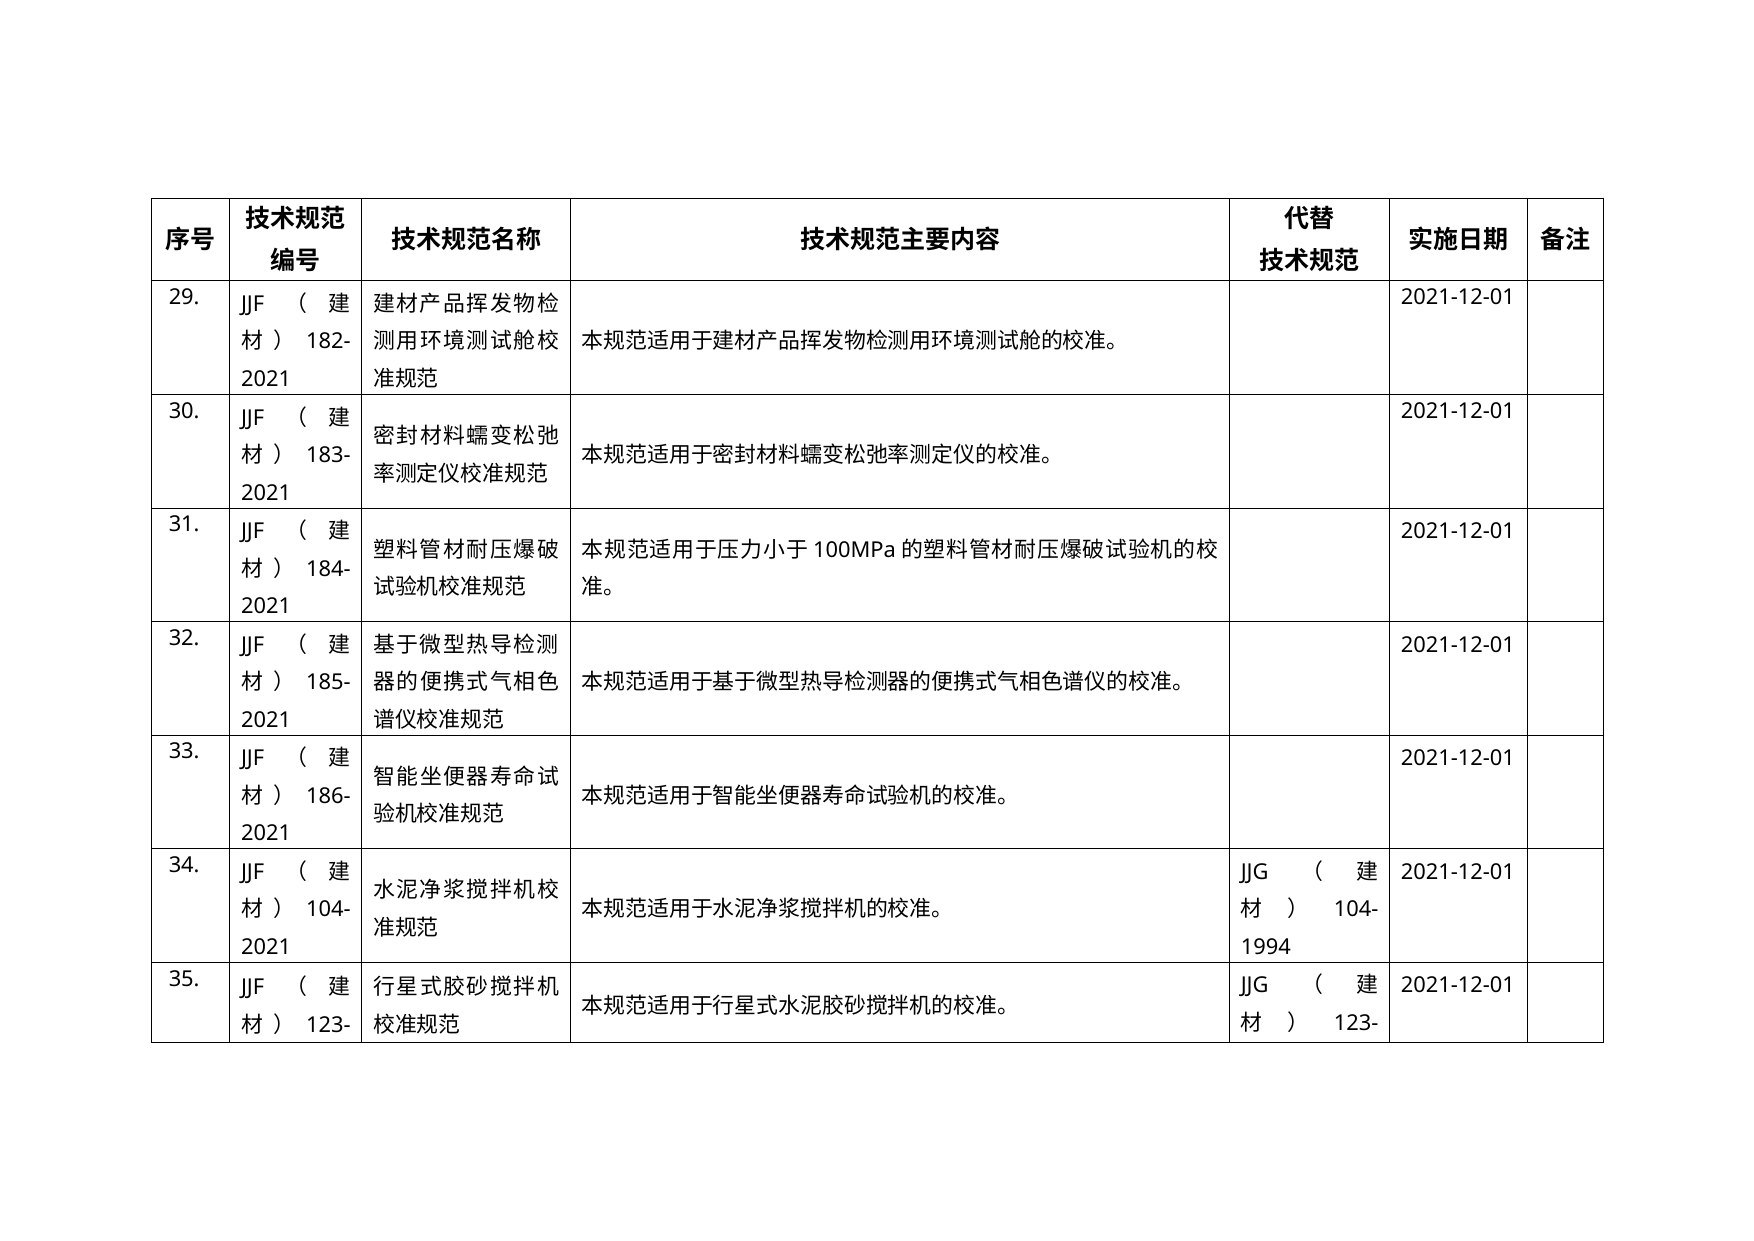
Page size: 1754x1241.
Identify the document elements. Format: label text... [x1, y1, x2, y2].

table_cell JJF（建材）184-2021 [230, 509, 361, 621]
table_cell [1230, 622, 1389, 734]
table_cell JJF（建材）123-2021 [230, 963, 361, 1042]
table_cell 行星式胶砂搅拌机校准规范 [362, 963, 570, 1042]
table_cell 本规范适用于密封材料蠕变松弛率测定仪的校准。 [571, 395, 1229, 507]
table_cell [152, 395, 229, 507]
table_header 代替 技术规范 [1230, 199, 1389, 280]
table_cell 2021-12-01 [1390, 849, 1527, 962]
table_cell 塑料管材耐压爆破试验机校准规范 [362, 509, 570, 621]
table_cell [1230, 736, 1389, 848]
table_cell [1528, 736, 1603, 848]
table_cell [152, 622, 229, 734]
table_cell 本规范适用于行星式水泥胶砂搅拌机的校准。 [571, 963, 1229, 1042]
table_cell 智能坐便器寿命试验机校准规范 [362, 736, 570, 848]
table_cell 2021-12-01 [1390, 963, 1527, 1042]
table_cell 本规范适用于压力小于100MPa的塑料管材耐压爆破试验机的校准。 [571, 509, 1229, 621]
table_cell JJF（建材）183-2021 [230, 395, 361, 507]
table_cell 建材产品挥发物检测用环境测试舱校准规范 [362, 281, 570, 394]
table_cell [1528, 281, 1603, 394]
table_cell 2021-12-01 [1390, 622, 1527, 734]
table_header 序号 [152, 199, 229, 280]
table_cell [152, 736, 229, 848]
table_cell JJF（建材）185-2021 [230, 622, 361, 734]
table_cell 水泥净浆搅拌机校准规范 [362, 849, 570, 962]
table_cell [1528, 509, 1603, 621]
table_cell 本规范适用于水泥净浆搅拌机的校准。 [571, 849, 1229, 962]
table_cell [152, 849, 229, 962]
table_cell [152, 509, 229, 621]
table_cell 2021-12-01 [1390, 395, 1527, 507]
table_cell [1230, 281, 1389, 394]
table_cell 本规范适用于智能坐便器寿命试验机的校准。 [571, 736, 1229, 848]
table_cell 2021-12-01 [1390, 736, 1527, 848]
table_cell [1528, 849, 1603, 962]
table_cell 本规范适用于基于微型热导检测器的便携式气相色谱仪的校准。 [571, 622, 1229, 734]
table_cell 密封材料蠕变松弛率测定仪校准规范 [362, 395, 570, 507]
table_cell 本规范适用于建材产品挥发物检测用环境测试舱的校准。 [571, 281, 1229, 394]
table_cell [1528, 622, 1603, 734]
table_header 备注 [1528, 199, 1603, 280]
table_cell [152, 281, 229, 394]
table_header 实施日期 [1390, 199, 1527, 280]
table_cell 基于微型热导检测器的便携式气相色谱仪校准规范 [362, 622, 570, 734]
table_header 技术规范名称 [362, 199, 570, 280]
table_header 技术规范编号 [230, 199, 361, 280]
table_cell 2021-12-01 [1390, 509, 1527, 621]
table_cell [1528, 963, 1603, 1042]
table_cell JJG（建材）104-1994 [1230, 849, 1389, 962]
table_cell [1528, 395, 1603, 507]
table_cell JJG（建材）123-1999 [1230, 963, 1389, 1042]
table_cell JJF（建材）186-2021 [230, 736, 361, 848]
table_cell [1230, 509, 1389, 621]
table_cell 2021-12-01 [1390, 281, 1527, 394]
table_cell [1230, 395, 1389, 507]
table_cell JJF（建材）104-2021 [230, 849, 361, 962]
table_cell [152, 963, 229, 1042]
table_header 技术规范主要内容 [571, 199, 1229, 280]
table_cell JJF（建材）182-2021 [230, 281, 361, 394]
